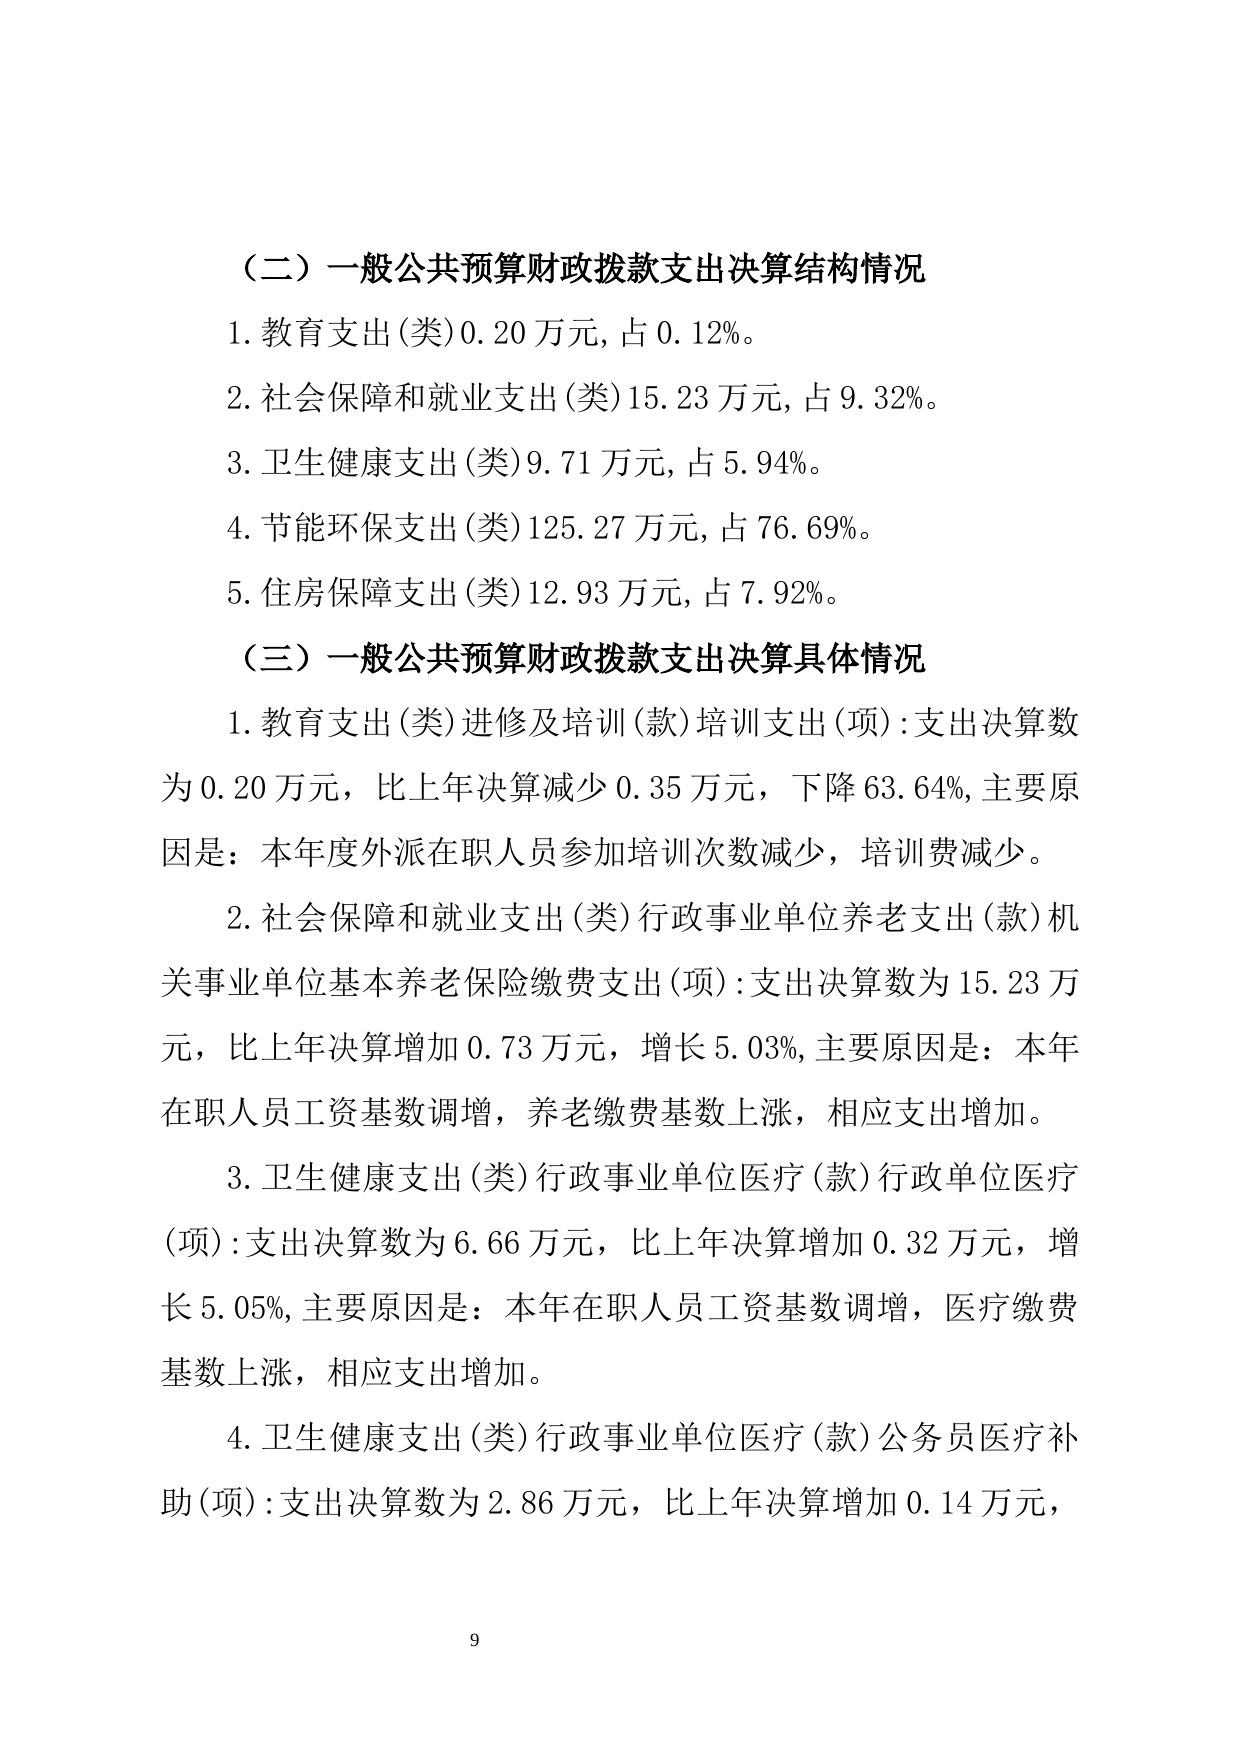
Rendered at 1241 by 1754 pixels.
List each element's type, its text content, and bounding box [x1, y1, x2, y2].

text （三）一般公共预算财政拨款支出决算具体情况 [159, 623, 1081, 688]
text 2.社会保障和就业支出(类)15.23万元,占9.32%。 [159, 363, 1081, 428]
text 2.社会保障和就业支出(类)行政事业单位养老支出(款)机关事业单位基本养老保险缴费支出(项):支出决算数为15.23万元，比上年决算增加0.73万元，增长5.03%,主要原因是：本年在职人员工资基数调增，养老缴费基数上涨，相应支出增加。 [159, 883, 1081, 1143]
text 1.教育支出(类)0.20万元,占0.12%。 [159, 298, 1081, 363]
text 4.节能环保支出(类)125.27万元,占76.69%。 [159, 493, 1081, 558]
text 3.卫生健康支出(类)行政事业单位医疗(款)行政单位医疗(项):支出决算数为6.66万元，比上年决算增加0.32万元，增长5.05%,主要原因是：本年在职人员工资基数调增，医疗缴费基数上涨，相应支出增加。 [159, 1143, 1081, 1403]
text （二）一般公共预算财政拨款支出决算结构情况 [159, 233, 1081, 298]
text 1.教育支出(类)进修及培训(款)培训支出(项):支出决算数为0.20万元，比上年决算减少0.35万元，下降63.64%,主要原因是：本年度外派在职人员参加培训次数减少，培训费减少。 [159, 688, 1081, 883]
text 5.住房保障支出(类)12.93万元,占7.92%。 [159, 558, 1081, 623]
text 3.卫生健康支出(类)9.71万元,占5.94%。 [159, 428, 1081, 493]
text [159, 1403, 1081, 1533]
